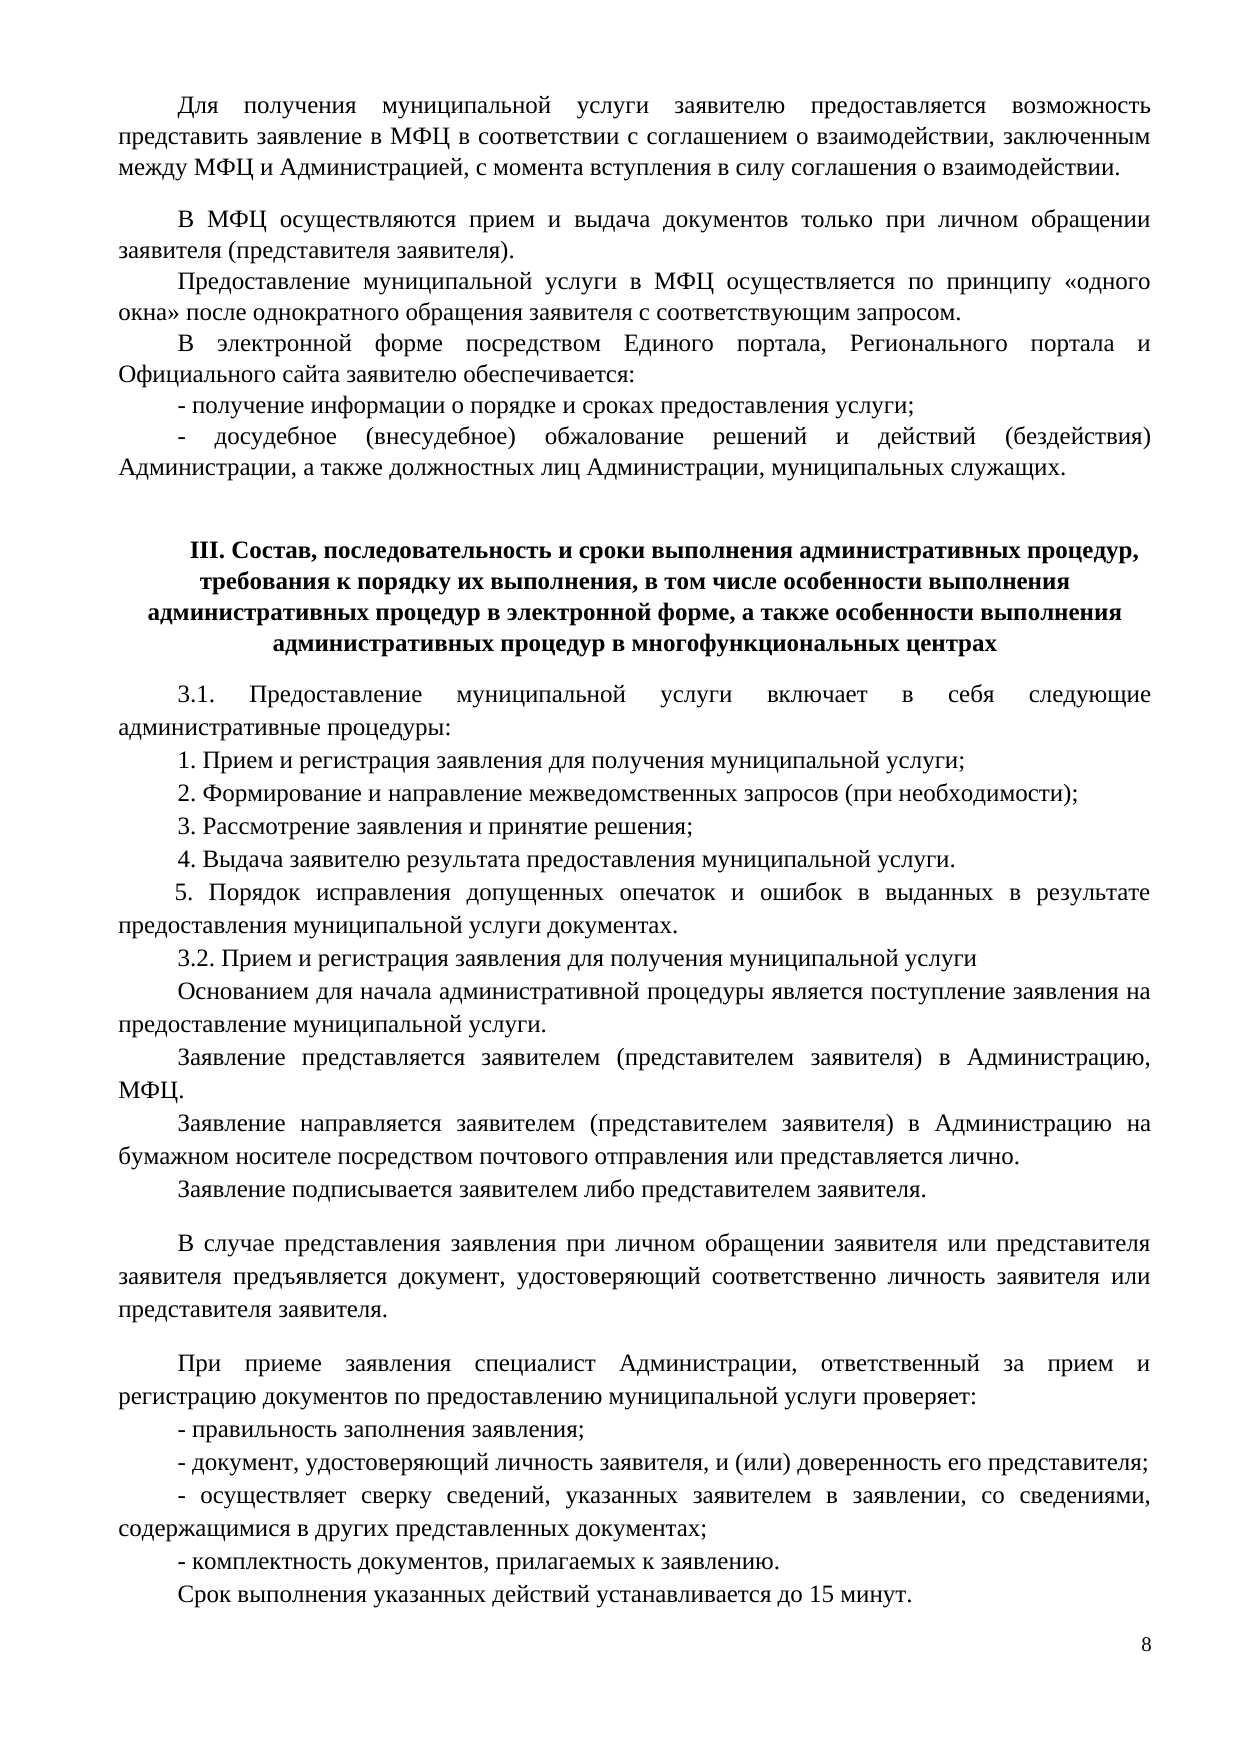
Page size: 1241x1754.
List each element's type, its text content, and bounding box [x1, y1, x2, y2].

text Основанием для начала административной процедуры является поступление заявления на предоставление муниципальной услуги. [118, 976, 1152, 1038]
text Заявление направляется заявителем (представителем заявителя) в Администрацию на бумажном носителе посредством почтового отправления или представляется лично. [118, 1108, 1152, 1170]
text 4. Выдача заявителю результата предоставления муниципальной услуги. [118, 844, 1152, 873]
text Заявление подписывается заявителем либо представителем заявителя. [118, 1174, 1152, 1203]
text В МФЦ осуществляются прием и выдача документов только при личном обращении заявителя (представителя заявителя). [118, 203, 1152, 265]
text III. Состав, последовательность и сроки выполнения административных процедур, требования к порядку их выполнения, в том числе особенности выполнения административных процедур в электронной форме, а также особенности выполнения административных процедур в многофункциональных центрах [118, 534, 1152, 658]
text - правильность заполнения заявления; [118, 1414, 1152, 1443]
text 1. Прием и регистрация заявления для получения муниципальной услуги; [118, 745, 1152, 774]
text 2. Формирование и направление межведомственных запросов (при необходимости); [118, 778, 1152, 807]
text - досудебное (внесудебное) обжалование решений и действий (бездействия) Администрации, а также должностных лиц Администрации, муниципальных служащих. [118, 420, 1152, 482]
text - комплектность документов, прилагаемых к заявлению. [118, 1546, 1152, 1575]
text При приеме заявления специалист Администрации, ответственный за прием и регистрацию документов по предоставлению муниципальной услуги проверяет: [118, 1348, 1152, 1410]
text Срок выполнения указанных действий устанавливается до 15 минут. [118, 1579, 1152, 1608]
text 3.1. Предоставление муниципальной услуги включает в себя следующие административные процедуры: [118, 679, 1152, 741]
text Для получения муниципальной услуги заявителю предоставляется возможность представить заявление в МФЦ в соответствии с соглашением о взаимодействии, заключенным между МФЦ и Администрацией, с момента вступления в силу соглашения о взаимодействии. [118, 89, 1152, 182]
text 3.2. Прием и регистрация заявления для получения муниципальной услуги [118, 943, 1152, 972]
text В случае представления заявления при личном обращении заявителя или представителя заявителя предъявляется документ, удостоверяющий соответственно личность заявителя или представителя заявителя. [118, 1228, 1152, 1323]
text 3. Рассмотрение заявления и принятие решения; [118, 811, 1152, 840]
text - документ, удостоверяющий личность заявителя, и (или) доверенность его представителя; [118, 1447, 1152, 1476]
text - получение информации о порядке и сроках предоставления услуги; [118, 389, 1152, 420]
text 5. Порядок исправления допущенных опечаток и ошибок в выданных в результате предоставления муниципальной услуги документах. [118, 877, 1152, 939]
text В электронной форме посредством Единого портала, Регионального портала и Официального сайта заявителю обеспечивается: [118, 327, 1152, 389]
text Заявление представляется заявителем (представителем заявителя) в Администрацию, МФЦ. [118, 1042, 1152, 1104]
text Предоставление муниципальной услуги в МФЦ осуществляется по принципу «одного окна» после однократного обращения заявителя с соответствующим запросом. [118, 265, 1152, 327]
text - осуществляет сверку сведений, указанных заявителем в заявлении, со сведениями, содержащимися в других представленных документах; [118, 1480, 1152, 1542]
